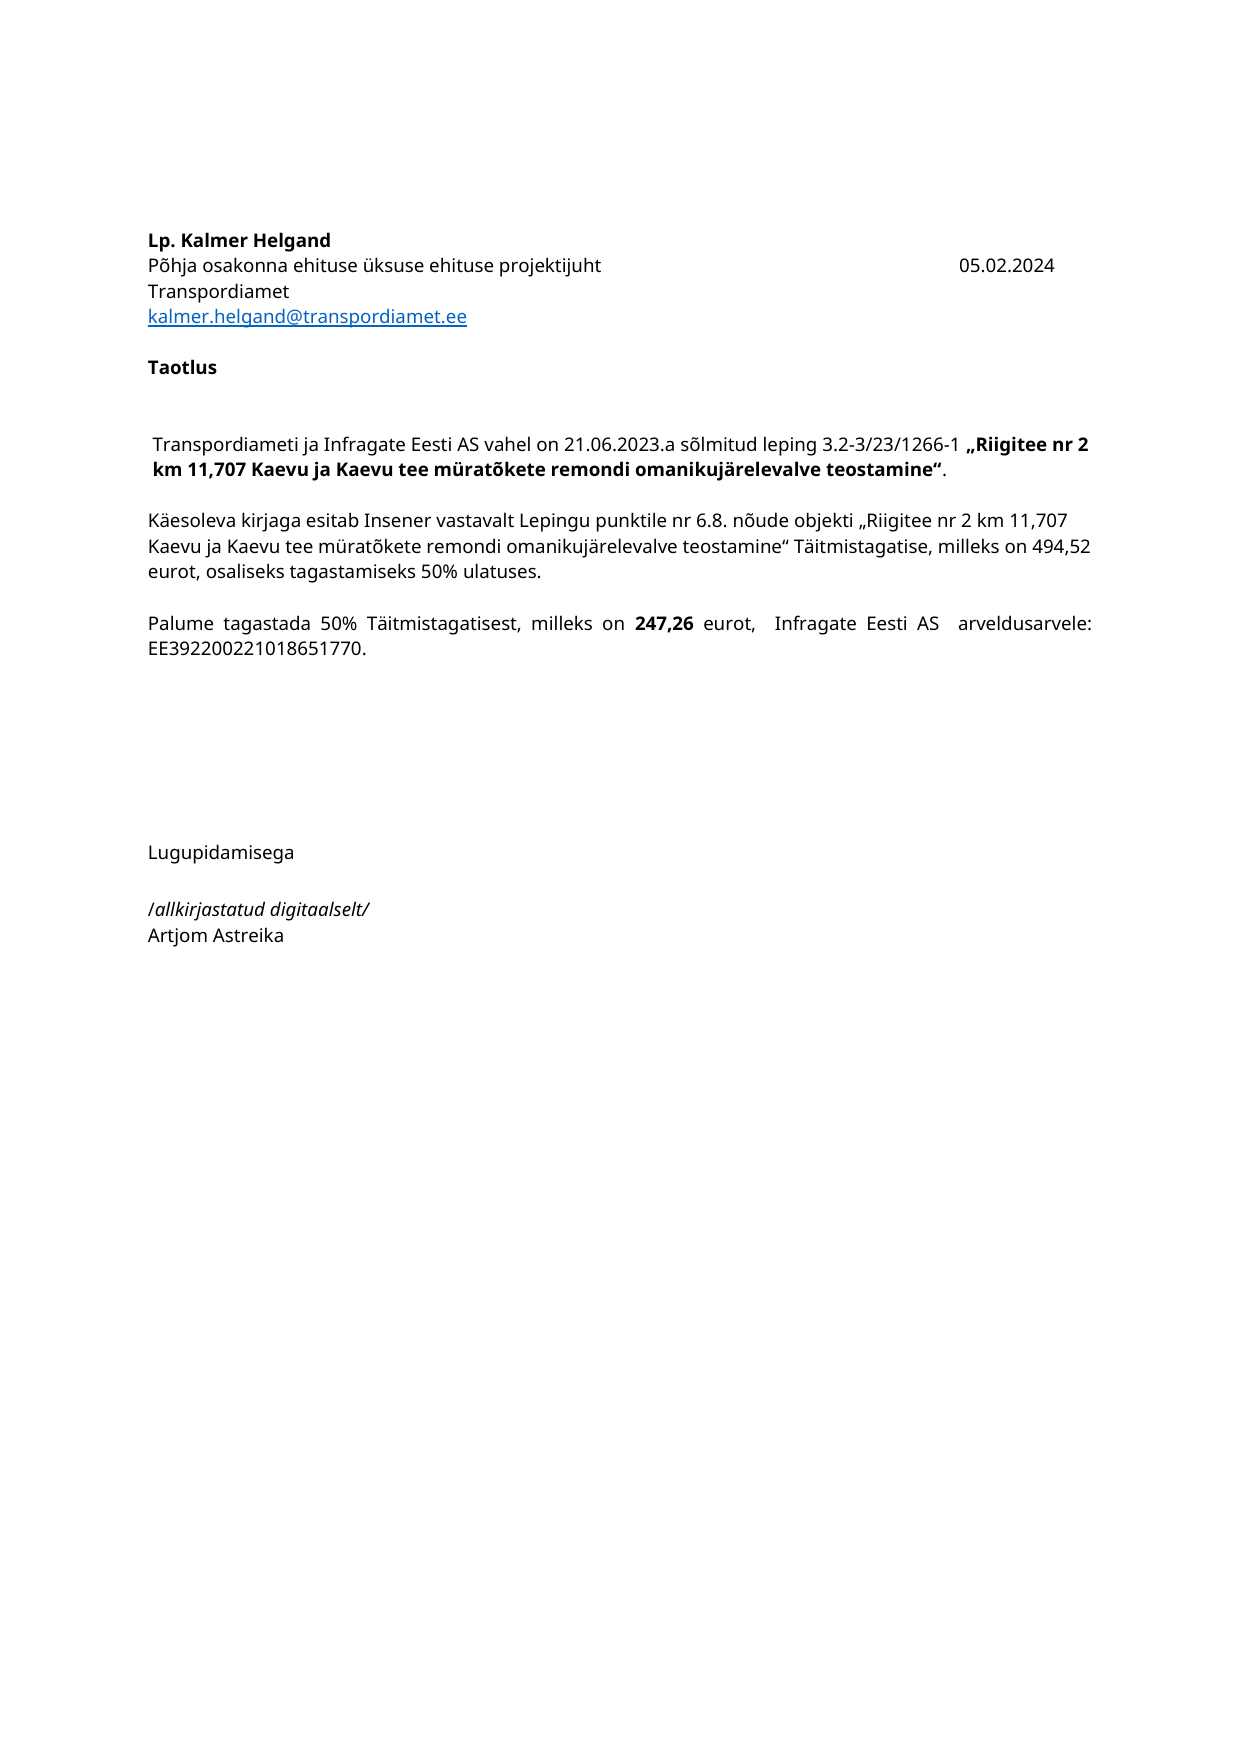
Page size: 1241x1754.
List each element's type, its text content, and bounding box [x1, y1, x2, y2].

text Transpordiamet [148, 278, 1093, 304]
text Palume tagastada 50% Täitmistagatisest, milleks on 247,26 eurot, Infragate Eesti AS arveldusarvele: EE392200221018651770. [148, 610, 1093, 661]
text Lp. Kalmer Helgand [148, 227, 1093, 253]
text Põhja osakonna ehituse üksuse ehituse projektijuht 05.02.2024 [148, 253, 1093, 278]
subtitle Lugupidamisega [148, 839, 1093, 864]
text Transpordiameti ja Infragate Eesti AS vahel on 21.06.2023.a sõlmitud leping 3.2-3/23/1266-1 „Riigitee nr 2 km 11,707 Kaevu ja Kaevu tee müratõkete remondi omanikujärelevalve teostamine“. [152, 431, 1093, 482]
text kalmer.helgand@transpordiamet.ee [148, 304, 1093, 329]
text /allkirjastatud digitaalselt/ [148, 896, 1093, 922]
text Käesoleva kirjaga esitab Insener vastavalt Lepingu punktile nr 6.8. nõude objekti „Riigitee nr 2 km 11,707 Kaevu ja Kaevu tee müratõkete remondi omanikujärelevalve teostamine“ Täitmistagatise, milleks on 494,52 eurot, osaliseks tagastamiseks 50% ulatuses. [148, 508, 1093, 584]
text Taotlus [148, 355, 1093, 380]
text Artjom Astreika [148, 922, 1093, 947]
